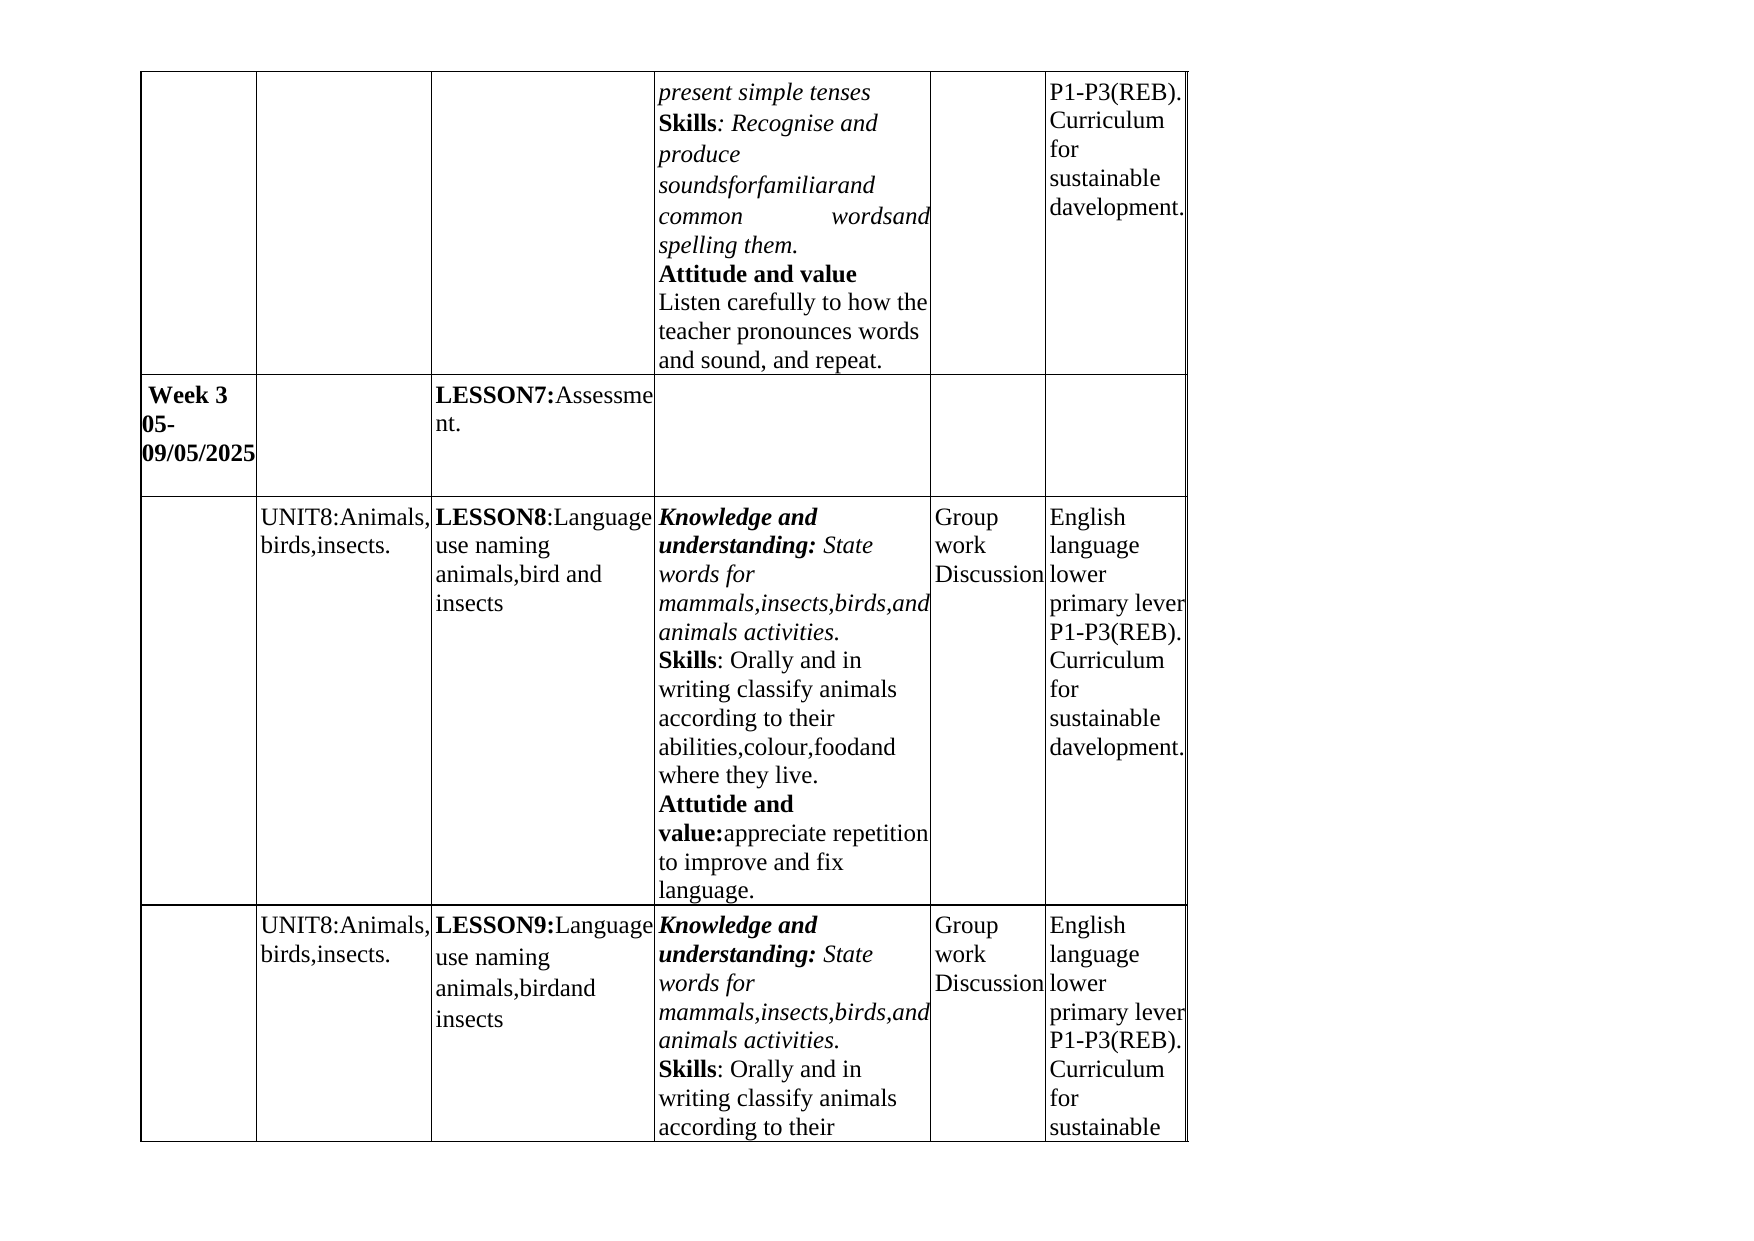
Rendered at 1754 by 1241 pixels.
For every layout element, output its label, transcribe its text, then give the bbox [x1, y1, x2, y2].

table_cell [1046, 72, 1185, 374]
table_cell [655, 906, 930, 1141]
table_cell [931, 72, 1045, 374]
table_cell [432, 906, 654, 1141]
table_cell Week 3 05-09/05/2025 [142, 375, 256, 496]
table_cell [931, 375, 1045, 496]
table_cell LESSON8:Language use naming animals,bird and insects [432, 497, 654, 904]
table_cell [1046, 906, 1185, 1141]
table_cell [931, 906, 1045, 1141]
table_cell [1046, 375, 1185, 496]
table_cell English language lower primary lever P1-P3(REB). Curriculum for sustainable davelopment. [1046, 497, 1185, 904]
table_cell [142, 72, 256, 374]
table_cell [432, 72, 654, 374]
table_cell [257, 72, 431, 374]
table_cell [257, 906, 431, 1141]
table_cell [142, 906, 256, 1141]
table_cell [655, 72, 930, 374]
table_cell [655, 375, 930, 496]
table_cell [257, 375, 431, 496]
table_cell LESSON7:Assessme nt. [432, 375, 654, 496]
table_cell UNIT8:Animals, birds,insects. [257, 497, 431, 904]
table_cell Group work Discussion [931, 497, 1045, 904]
table_cell [142, 497, 256, 904]
